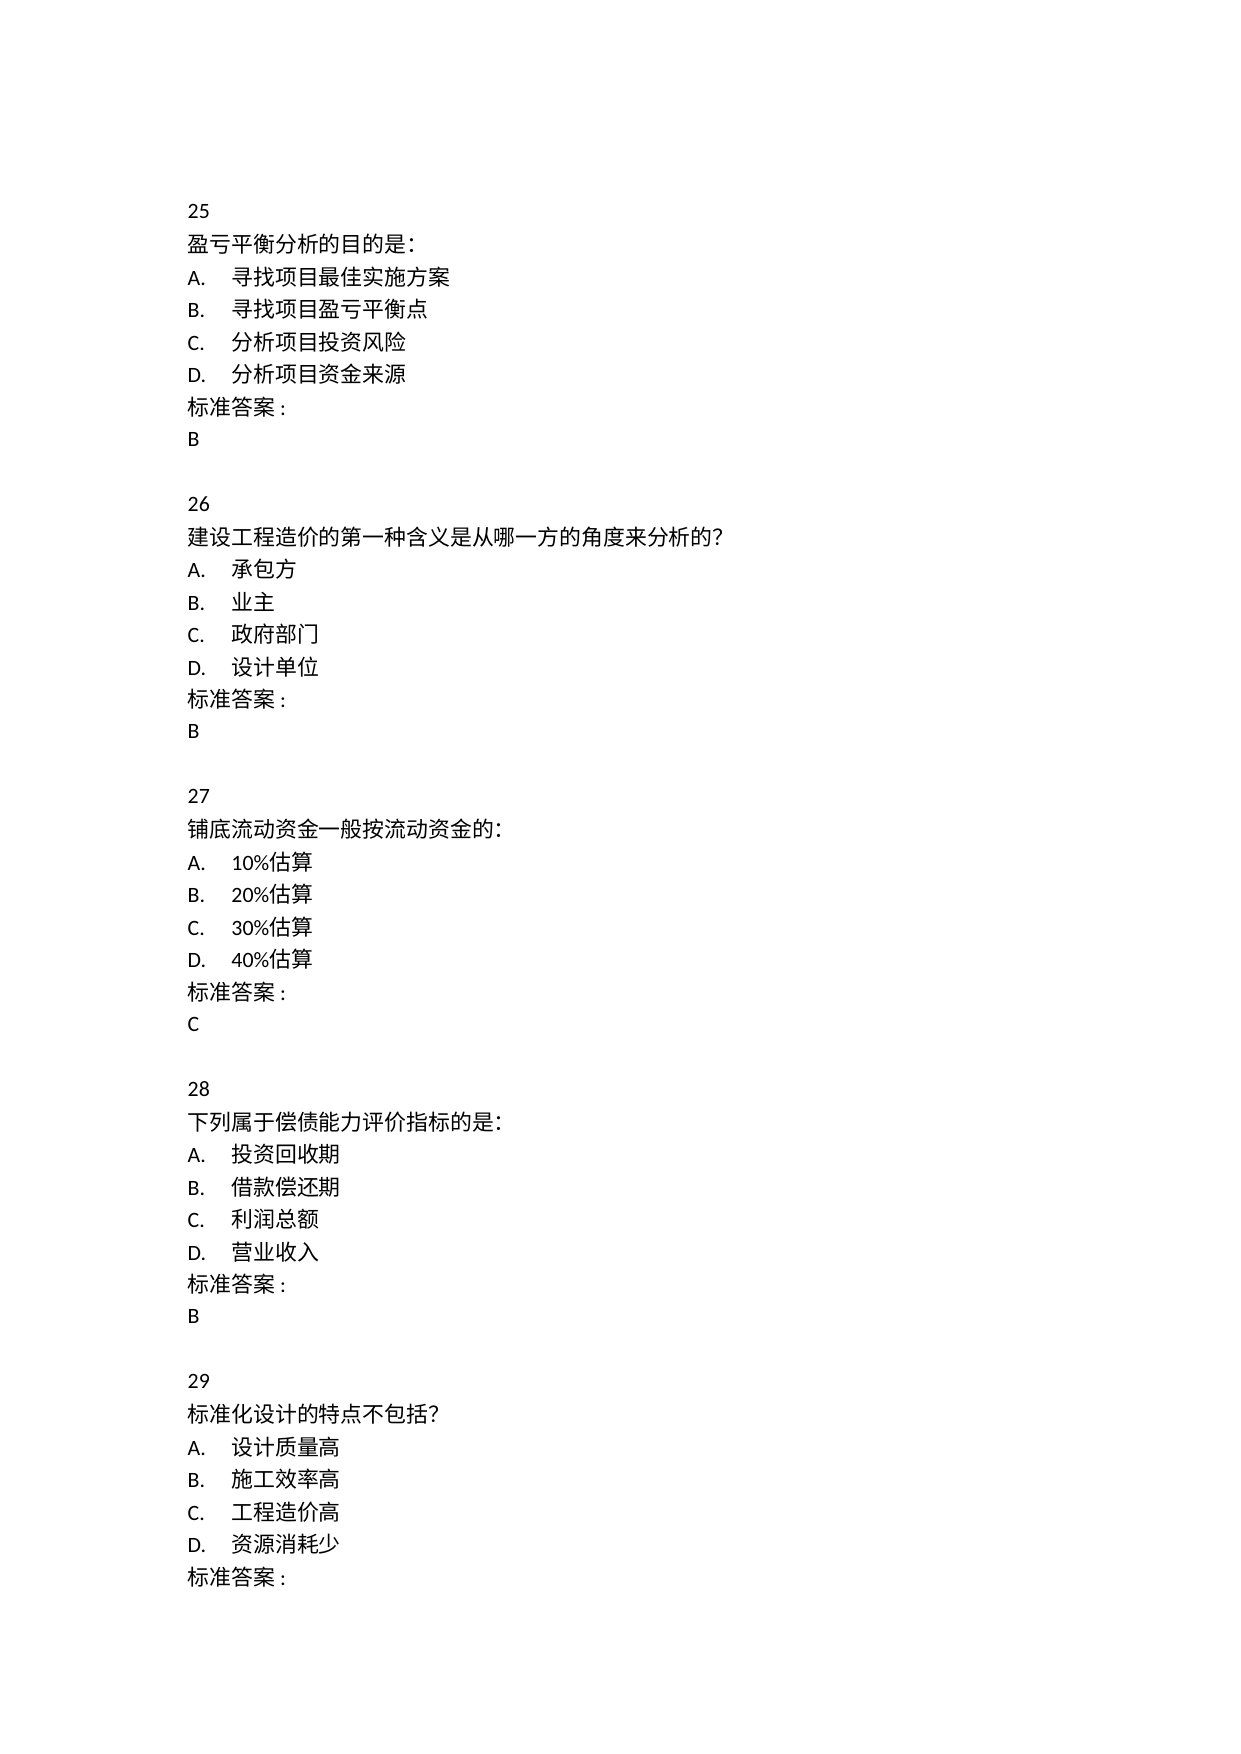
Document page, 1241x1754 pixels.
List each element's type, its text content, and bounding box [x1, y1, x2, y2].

text 建设工程造价的第一种含义是从哪一方的角度来分析的？ [187, 519, 1053, 552]
text 27 [187, 779, 1053, 812]
text 28 [187, 1072, 1053, 1104]
text 标准答案 : [187, 682, 1053, 714]
text C. 分析项目投资风险 [187, 324, 1053, 357]
text B. 业主 [187, 584, 1053, 617]
text D. 40%估算 [187, 942, 1053, 974]
text A. 投资回收期 [187, 1137, 1053, 1169]
text 25 [187, 194, 1053, 227]
text 下列属于偿债能力评价指标的是： [187, 1104, 1053, 1137]
text B. 施工效率高 [187, 1462, 1053, 1494]
text 铺底流动资金一般按流动资金的： [187, 812, 1053, 844]
text C. 工程造价高 [187, 1494, 1053, 1527]
text A. 寻找项目最佳实施方案 [187, 259, 1053, 292]
text A. 设计质量高 [187, 1429, 1053, 1462]
text 标准答案 : [187, 1559, 1053, 1592]
text C. 利润总额 [187, 1202, 1053, 1234]
text D. 分析项目资金来源 [187, 357, 1053, 389]
text B. 借款偿还期 [187, 1169, 1053, 1202]
text B [187, 1299, 1053, 1332]
text D. 资源消耗少 [187, 1527, 1053, 1559]
text C. 政府部门 [187, 617, 1053, 649]
text 26 [187, 487, 1053, 519]
text B [187, 714, 1053, 747]
text 标准答案 : [187, 389, 1053, 422]
text A. 承包方 [187, 552, 1053, 584]
text 标准化设计的特点不包括？ [187, 1397, 1053, 1429]
text A. 10%估算 [187, 844, 1053, 877]
text 标准答案 : [187, 974, 1053, 1007]
text C. 30%估算 [187, 909, 1053, 942]
text B. 寻找项目盈亏平衡点 [187, 292, 1053, 324]
text 标准答案 : [187, 1267, 1053, 1299]
text 29 [187, 1364, 1053, 1397]
text 盈亏平衡分析的目的是： [187, 227, 1053, 259]
text B [187, 422, 1053, 454]
text D. 设计单位 [187, 649, 1053, 682]
text D. 营业收入 [187, 1234, 1053, 1267]
text C [187, 1007, 1053, 1039]
text B. 20%估算 [187, 877, 1053, 909]
